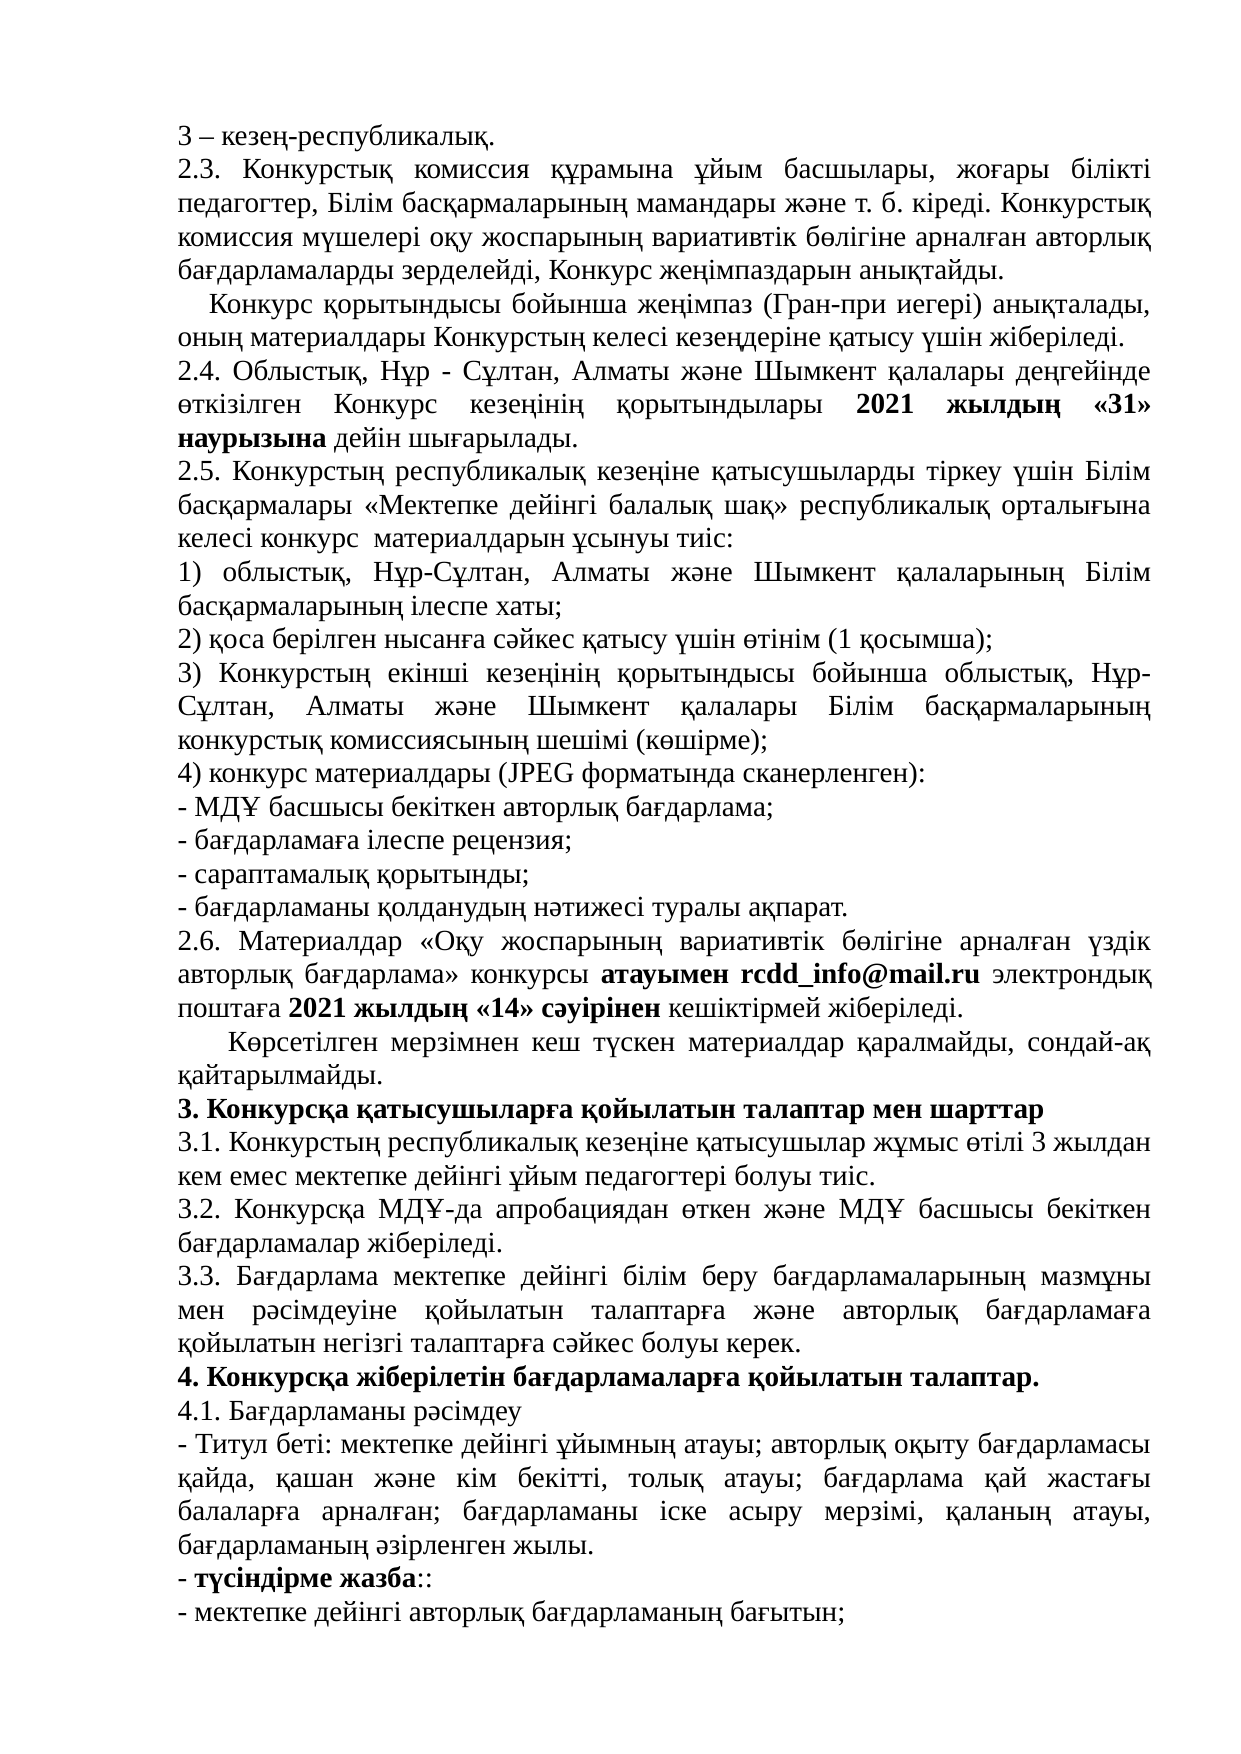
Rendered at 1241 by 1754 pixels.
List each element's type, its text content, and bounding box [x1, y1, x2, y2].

text 3. Конкурсқа қатысушыларға қойылатын талаптар мен шарттар [177, 1091, 1152, 1124]
text 3.3. Бағдарлама мектепке дейінгі білім беру бағдарламаларының мазмұны мен рәсімдеуіне қойылатын талаптарға және авторлық бағдарламаға қойылатын негізгі талаптарға сәйкес болуы керек. [177, 1258, 1152, 1359]
text - сараптамалық қорытынды; [177, 856, 1152, 889]
text - Титул беті: мектепке дейінгі ұйымның атауы; авторлық оқыту бағдарламасы қайда, қашан және кім бекітті, толық атауы; бағдарлама қай жастағы балаларға арналған; бағдарламаны іске асыру мерзімі, қаланың атауы, бағдарламаның әзірленген жылы. [177, 1426, 1152, 1560]
text Конкурс қорытындысы бойынша жеңімпаз (Гран-при иегері) анықталады, оның материалдары Конкурстың келесі кезеңдеріне қатысу үшін жіберіледі. [177, 286, 1152, 353]
text 4. Конкурсқа жіберілетін бағдарламаларға қойылатын талаптар. [177, 1359, 1152, 1393]
text 2.6. Материалдар «Оқу жоспарының вариативтік бөлігіне арналған үздік авторлық бағдарлама» конкурсы атауымен rcdd_info@mail.ru электрондық поштаға 2021 жылдың «14» сәуірінен кешіктірмей жіберіледі. [177, 923, 1152, 1024]
text 2.4. Облыстық, Нұр - Сұлтан, Алматы және Шымкент қалалары деңгейінде өткізілген Конкурс кезеңінің қорытындылары 2021 жылдың «31» наурызына дейін шығарылады. [177, 353, 1152, 453]
text - түсіндірме жазба:: [177, 1560, 1152, 1594]
text 2.3. Конкурстық комиссия құрамына ұйым басшылары, жоғары білікті педагогтер, Білім басқармаларының мамандары және т. б. кіреді. Конкурстық комиссия мүшелері оқу жоспарының вариативтік бөлігіне арналған авторлық бағдарламаларды зерделейді, Конкурс жеңімпаздарын анықтайды. [177, 152, 1152, 286]
text 3 – кезең-республикалық. [177, 118, 1152, 152]
text 4) конкурс материалдары (JPEG форматында сканерленген): [177, 755, 1152, 789]
text 4.1. Бағдарламаны рәсімдеу [177, 1393, 1152, 1426]
text 2) қоса берілген нысанға сәйкес қатысу үшін өтінім (1 қосымша); [177, 621, 1152, 655]
text - мектепке дейінгі авторлық бағдарламаның бағытын; [177, 1594, 1152, 1627]
text 2.5. Конкурстың республикалық кезеңіне қатысушыларды тіркеу үшін Білім басқармалары «Мектепке дейінгі балалық шақ» республикалық орталығына келесі конкурс материалдарын ұсынуы тиіс: [177, 453, 1152, 554]
text - бағдарламаны қолданудың нәтижесі туралы ақпарат. [177, 889, 1152, 923]
text 3.2. Конкурсқа МДҰ-да апробациядан өткен және МДҰ басшысы бекіткен бағдарламалар жіберіледі. [177, 1191, 1152, 1258]
text 3) Конкурстың екінші кезеңінің қорытындысы бойынша облыстық, Нұр-Сұлтан, Алматы және Шымкент қалалары Білім басқармаларының конкурстық комиссиясының шешімі (көшірме); [177, 655, 1152, 755]
text 3.1. Конкурстың республикалық кезеңіне қатысушылар жұмыс өтілі 3 жылдан кем емес мектепке дейінгі ұйым педагогтері болуы тиіс. [177, 1124, 1152, 1191]
text - МДҰ басшысы бекіткен авторлық бағдарлама; [177, 789, 1152, 822]
text - бағдарламаға ілеспе рецензия; [177, 822, 1152, 856]
text 1) облыстық, Нұр-Сұлтан, Алматы және Шымкент қалаларының Білім басқармаларының ілеспе хаты; [177, 554, 1152, 621]
text Көрсетілген мерзімнен кеш түскен материалдар қаралмайды, сондай-ақ қайтарылмайды. [177, 1024, 1152, 1091]
